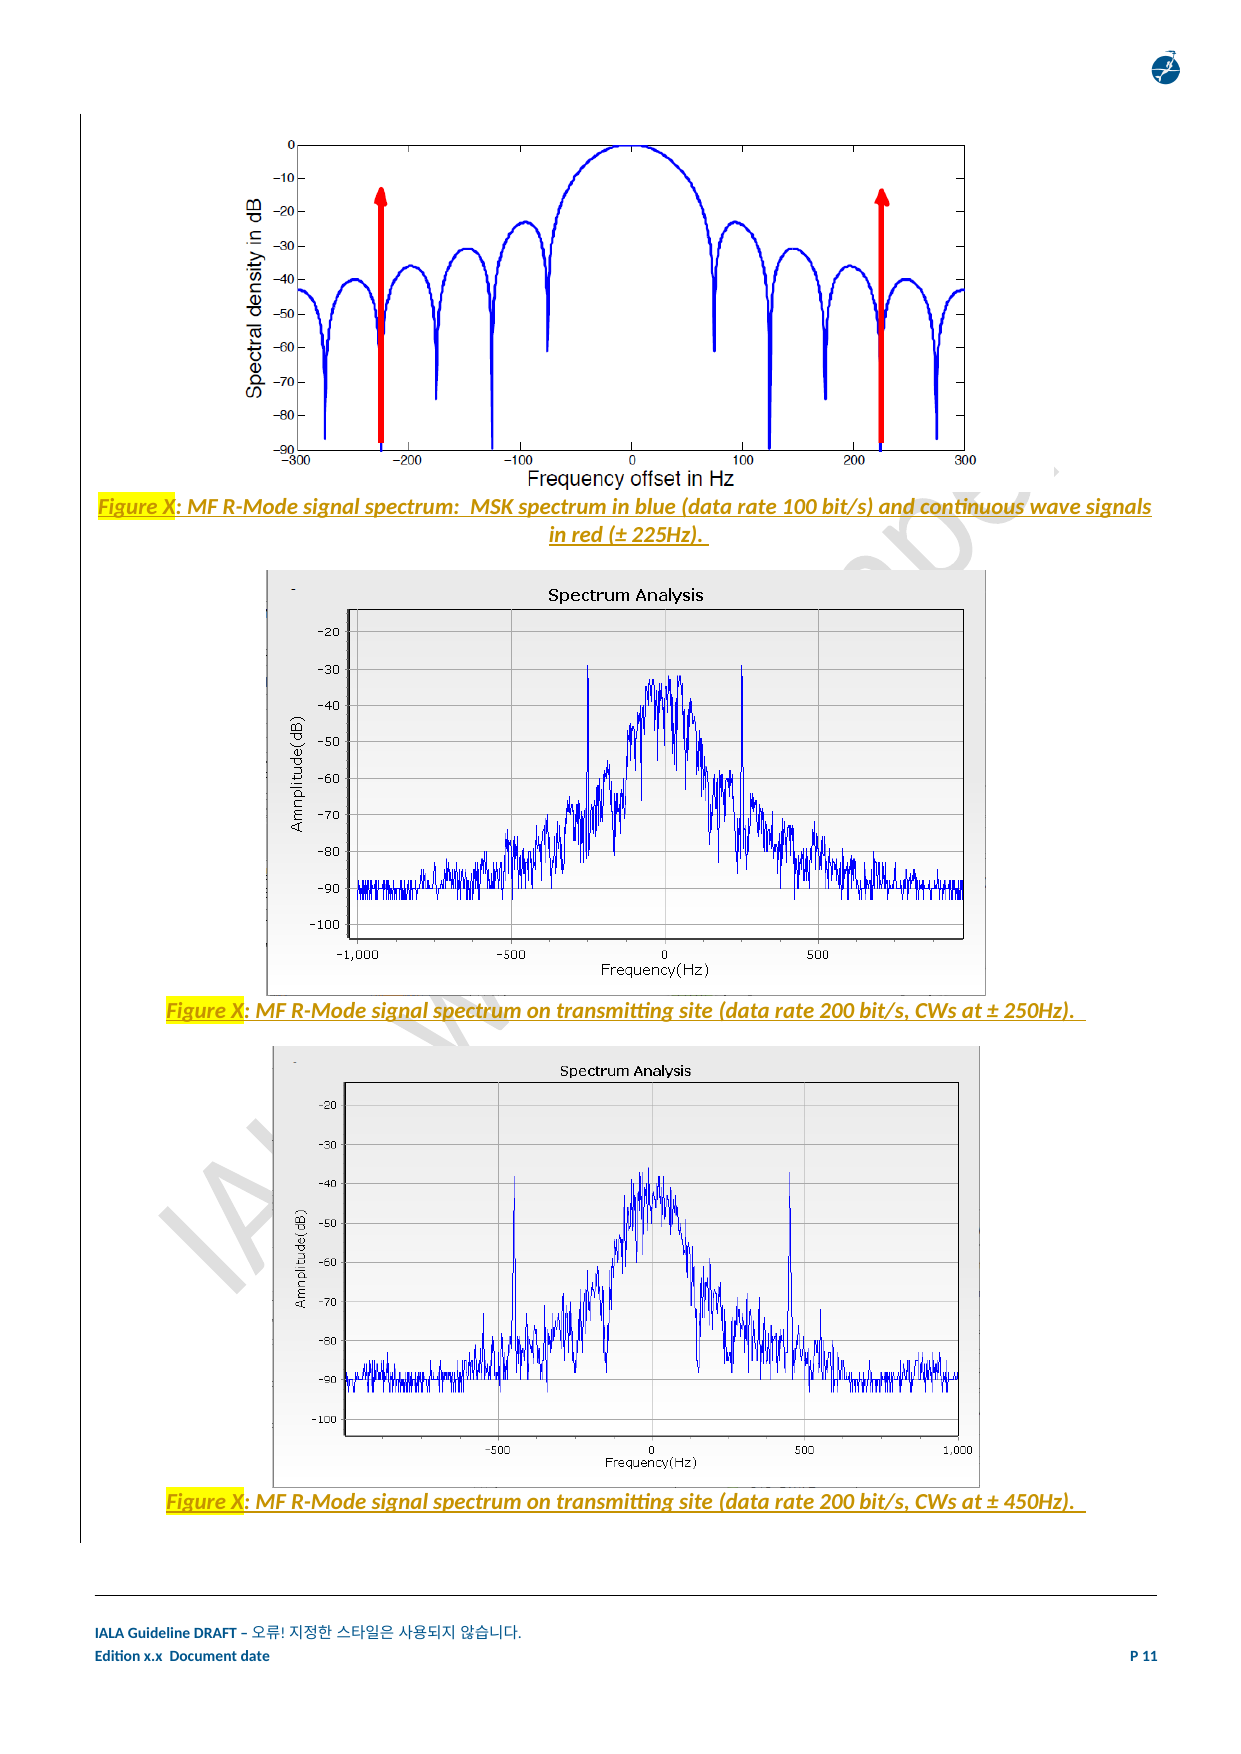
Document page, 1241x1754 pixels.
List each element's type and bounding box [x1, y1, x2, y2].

picture [1120, 0, 1239, 119]
picture [272, 1046, 980, 1488]
picture [266, 570, 986, 996]
